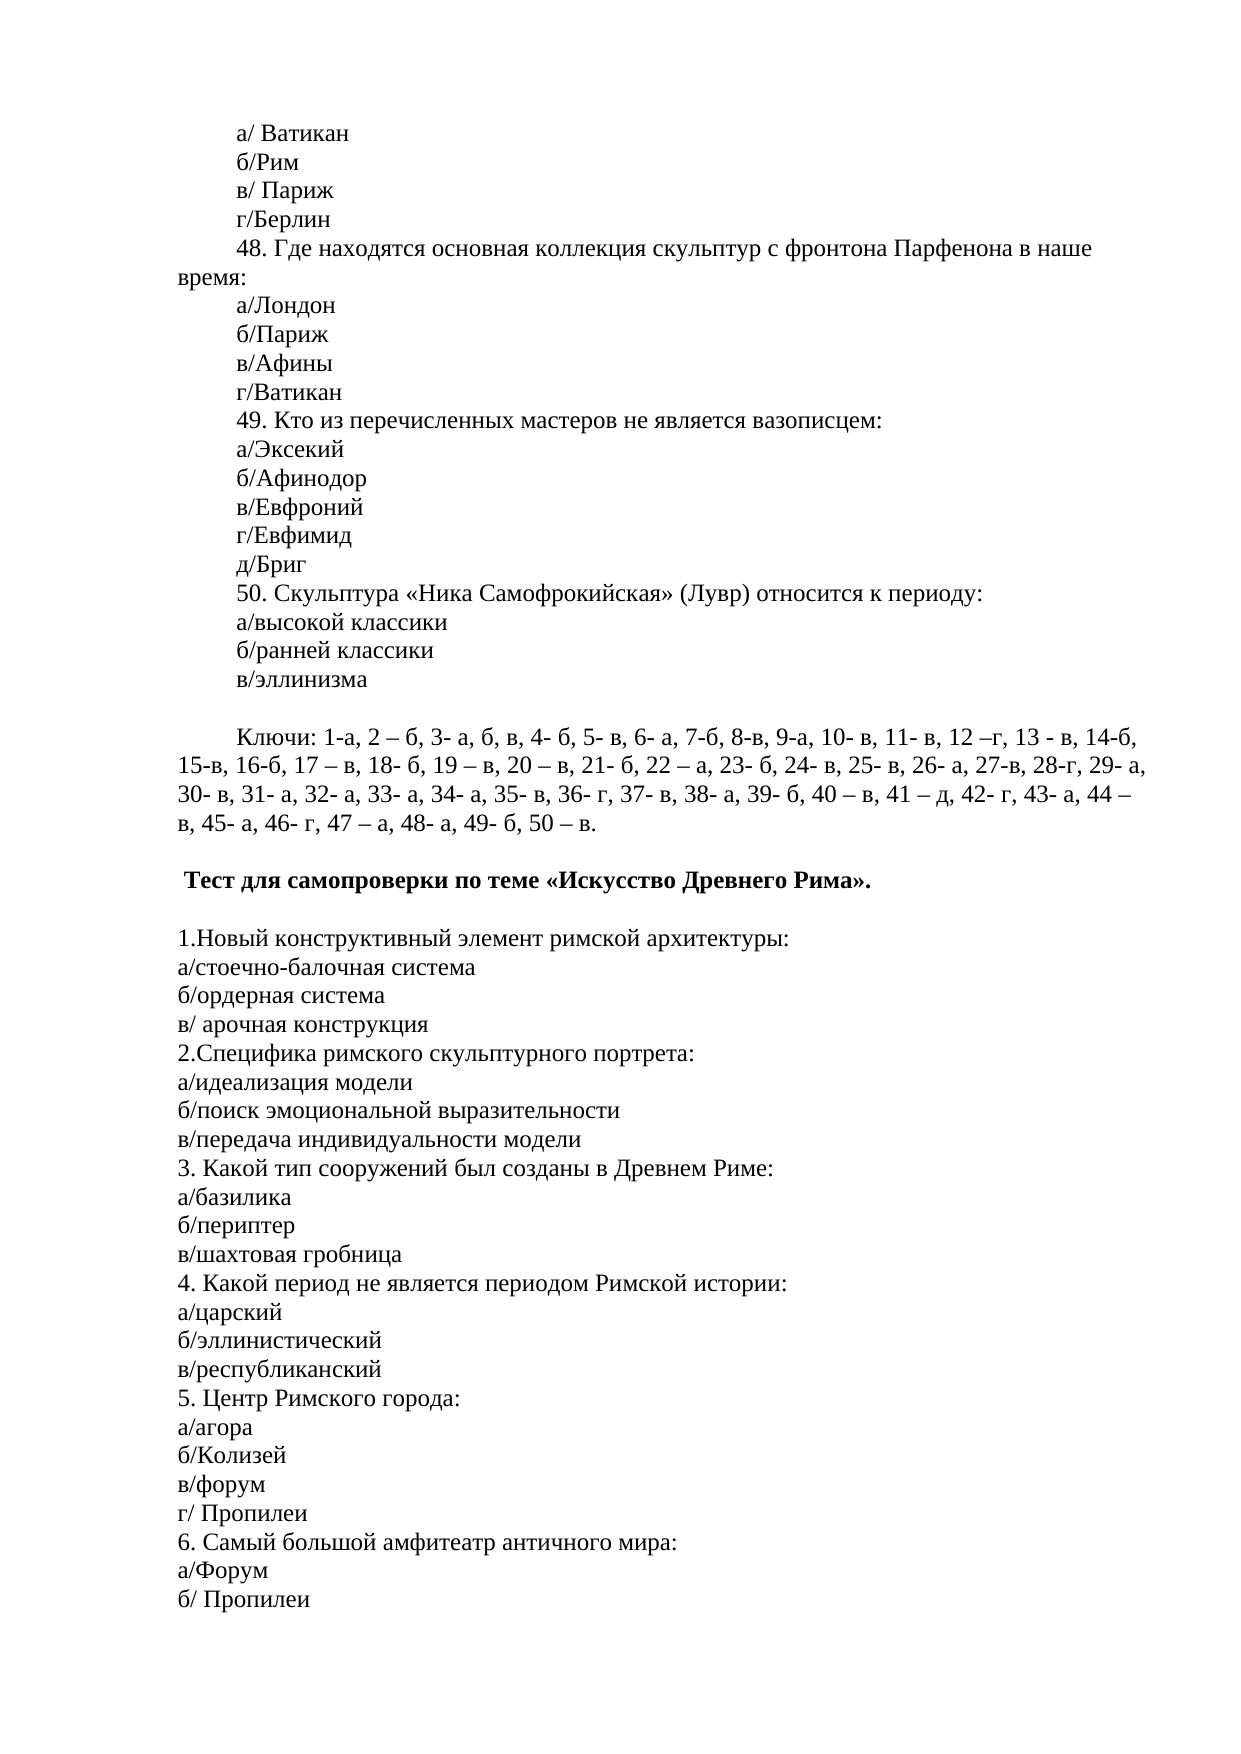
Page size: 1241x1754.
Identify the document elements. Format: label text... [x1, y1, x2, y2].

text 48. Где находятся основная коллекция скульптур с фронтона Парфенона в наше время: [177, 233, 1152, 291]
text в/Афины [177, 348, 1152, 377]
text а/ Ватикан [177, 118, 1152, 147]
text б/Колизей [177, 1441, 1152, 1469]
text в/Евфроний [177, 492, 1152, 521]
text 3. Какой тип сооружений был созданы в Древнем Риме: [177, 1153, 1152, 1182]
text а/Форум [177, 1556, 1152, 1584]
text г/Ватикан [177, 377, 1152, 406]
text б/ Пропилеи [177, 1584, 1152, 1613]
text б/Афинодор [177, 463, 1152, 492]
text 4. Какой период не является периодом Римской истории: [177, 1268, 1152, 1297]
text 50. Скульптура «Ника Самофрокийская» (Лувр) относится к периоду: [177, 578, 1152, 607]
text г/ Пропилеи [177, 1498, 1152, 1527]
text г/Берлин [177, 204, 1152, 233]
text Тест для самопроверки по теме «Искусство Древнего Рима». [177, 866, 1152, 894]
text 5. Центр Римского города: [177, 1383, 1152, 1412]
text б/ранней классики [177, 636, 1152, 664]
text а/царский [177, 1297, 1152, 1326]
text 49. Кто из перечисленных мастеров не является вазописцем: [177, 406, 1152, 434]
text а/Лондон [177, 291, 1152, 319]
text в/шахтовая гробница [177, 1239, 1152, 1268]
text а/Эксекий [177, 434, 1152, 463]
text г/Евфимид [177, 521, 1152, 549]
text 6. Самый большой амфитеатр античного мира: [177, 1527, 1152, 1556]
text а/высокой классики [177, 607, 1152, 636]
text б/ордерная система [177, 981, 1152, 1009]
text б/эллинистический [177, 1326, 1152, 1354]
text в/передача индивидуальности модели [177, 1124, 1152, 1153]
text б/поиск эмоциональной выразительности [177, 1096, 1152, 1124]
text а/стоечно-балочная система [177, 952, 1152, 981]
text в/эллинизма [177, 664, 1152, 693]
text д/Бриг [177, 549, 1152, 578]
text 1.Новый конструктивный элемент римской архитектуры: [177, 923, 1152, 952]
text а/агора [177, 1412, 1152, 1441]
text в/форум [177, 1469, 1152, 1498]
text б/Рим [177, 147, 1152, 176]
text в/республиканский [177, 1354, 1152, 1383]
text б/периптер [177, 1211, 1152, 1239]
text в/ Париж [177, 176, 1152, 204]
text а/идеализация модели [177, 1067, 1152, 1096]
text 2.Специфика римского скульптурного портрета: [177, 1038, 1152, 1067]
text в/ арочная конструкция [177, 1009, 1152, 1038]
text б/Париж [177, 319, 1152, 348]
text а/базилика [177, 1182, 1152, 1211]
text Ключи: 1-а, 2 – б, 3- а, б, в, 4- б, 5- в, 6- а, 7-б, 8-в, 9-а, 10- в, 11- в, 12 –г, 13 - в, 14-б, 15-в, 16-б, 17 – в, 18- б, 19 – в, 20 – в, 21- б, 22 – а, 23- б, 24- в, 25- в, 26- а, 27-в, 28-г, 29- а, 30- в, 31- а, 32- а, 33- а, 34- а, 35- в, 36- г, 37- в, 38- а, 39- б, 40 – в, 41 – д, 42- г, 43- а, 44 – в, 45- а, 46- г, 47 – а, 48- а, 49- б, 50 – в. [177, 722, 1152, 837]
